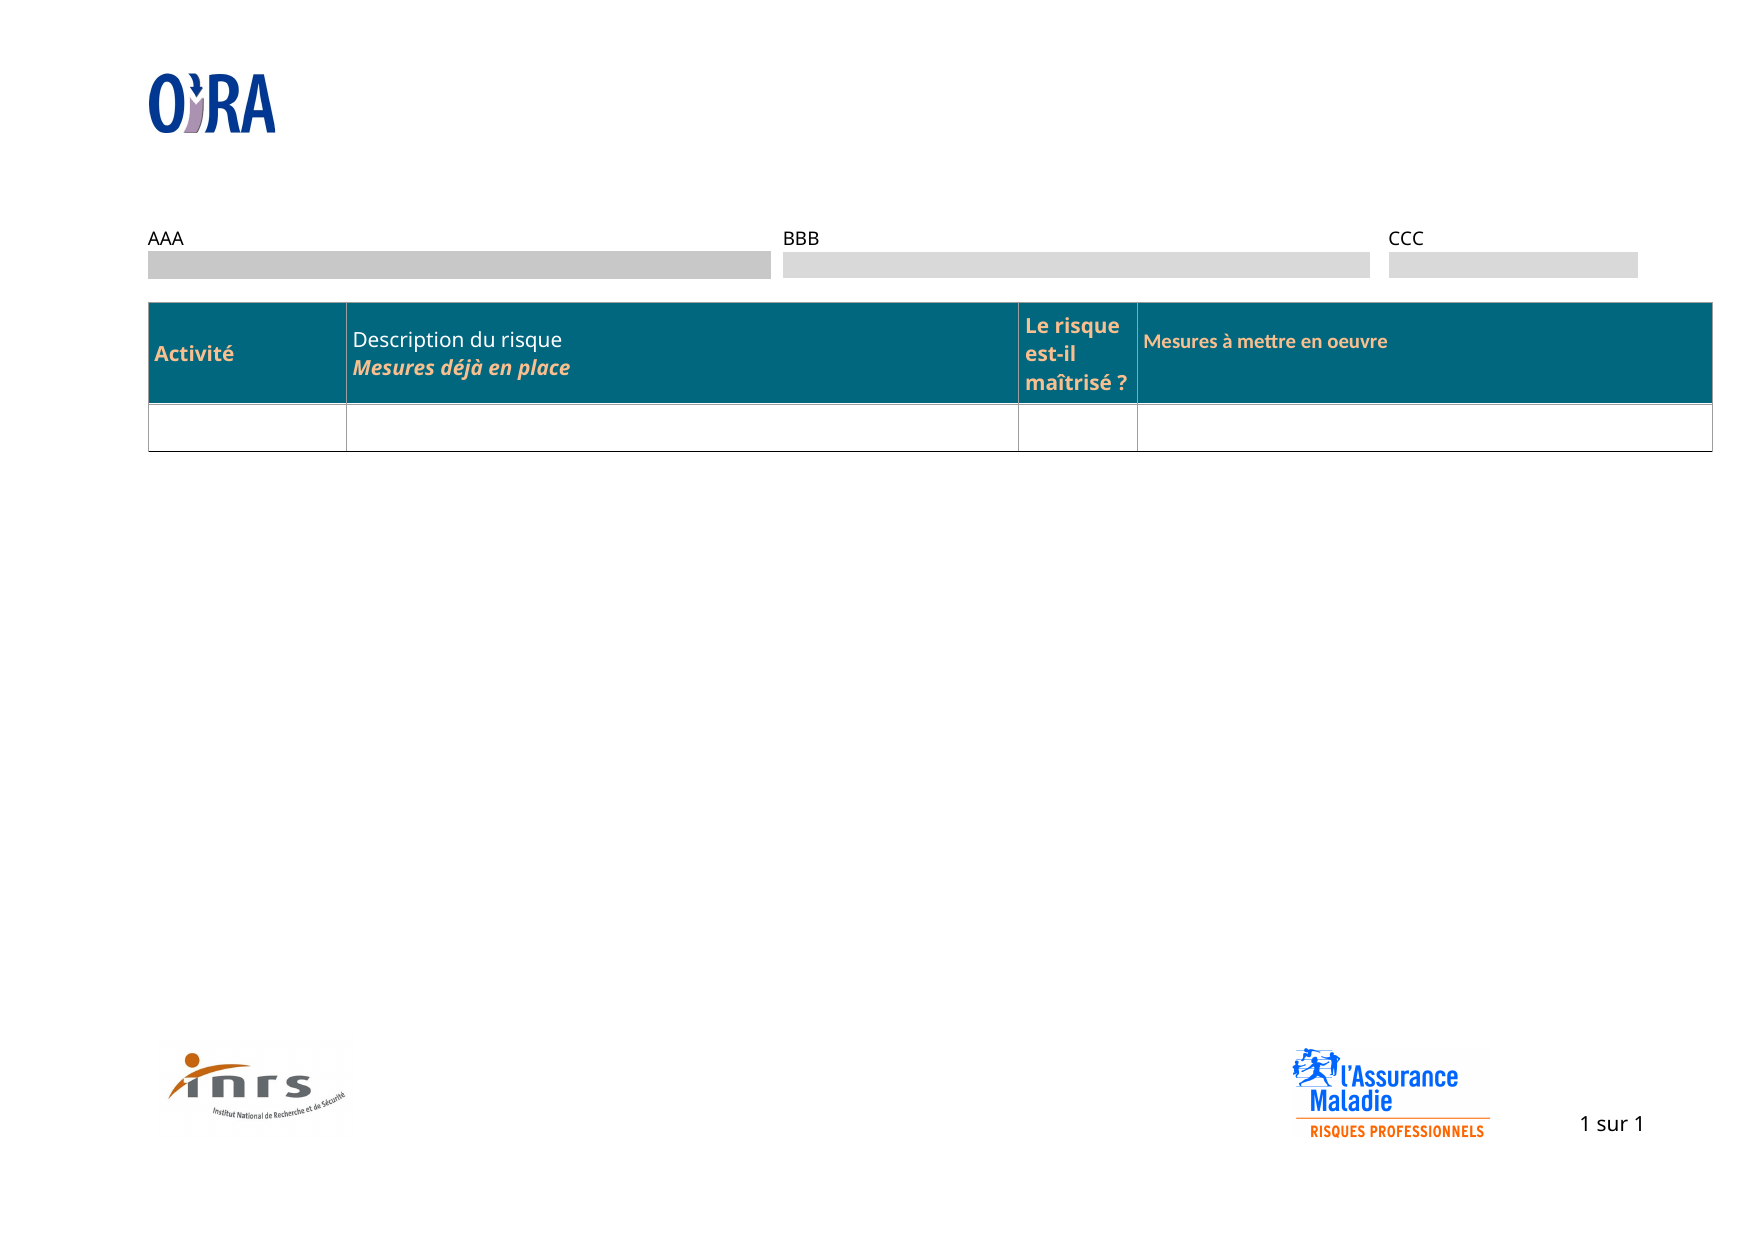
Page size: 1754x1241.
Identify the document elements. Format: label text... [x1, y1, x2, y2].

table_cell [1138, 405, 1712, 451]
table_header Mesures à mettre en oeuvre [1138, 303, 1712, 403]
table_header Activité [149, 303, 346, 403]
picture [1292, 1048, 1491, 1138]
picture [158, 1033, 355, 1138]
table_cell [1019, 405, 1137, 451]
table_header Le risque est-il maîtrisé ? [1019, 303, 1137, 403]
table_header Description du risque Mesures déjà en place [347, 303, 1018, 403]
text AAA BBB CCC [148, 226, 1669, 251]
table_cell [149, 405, 346, 451]
table_cell [347, 405, 1018, 451]
picture [147, 73, 276, 133]
